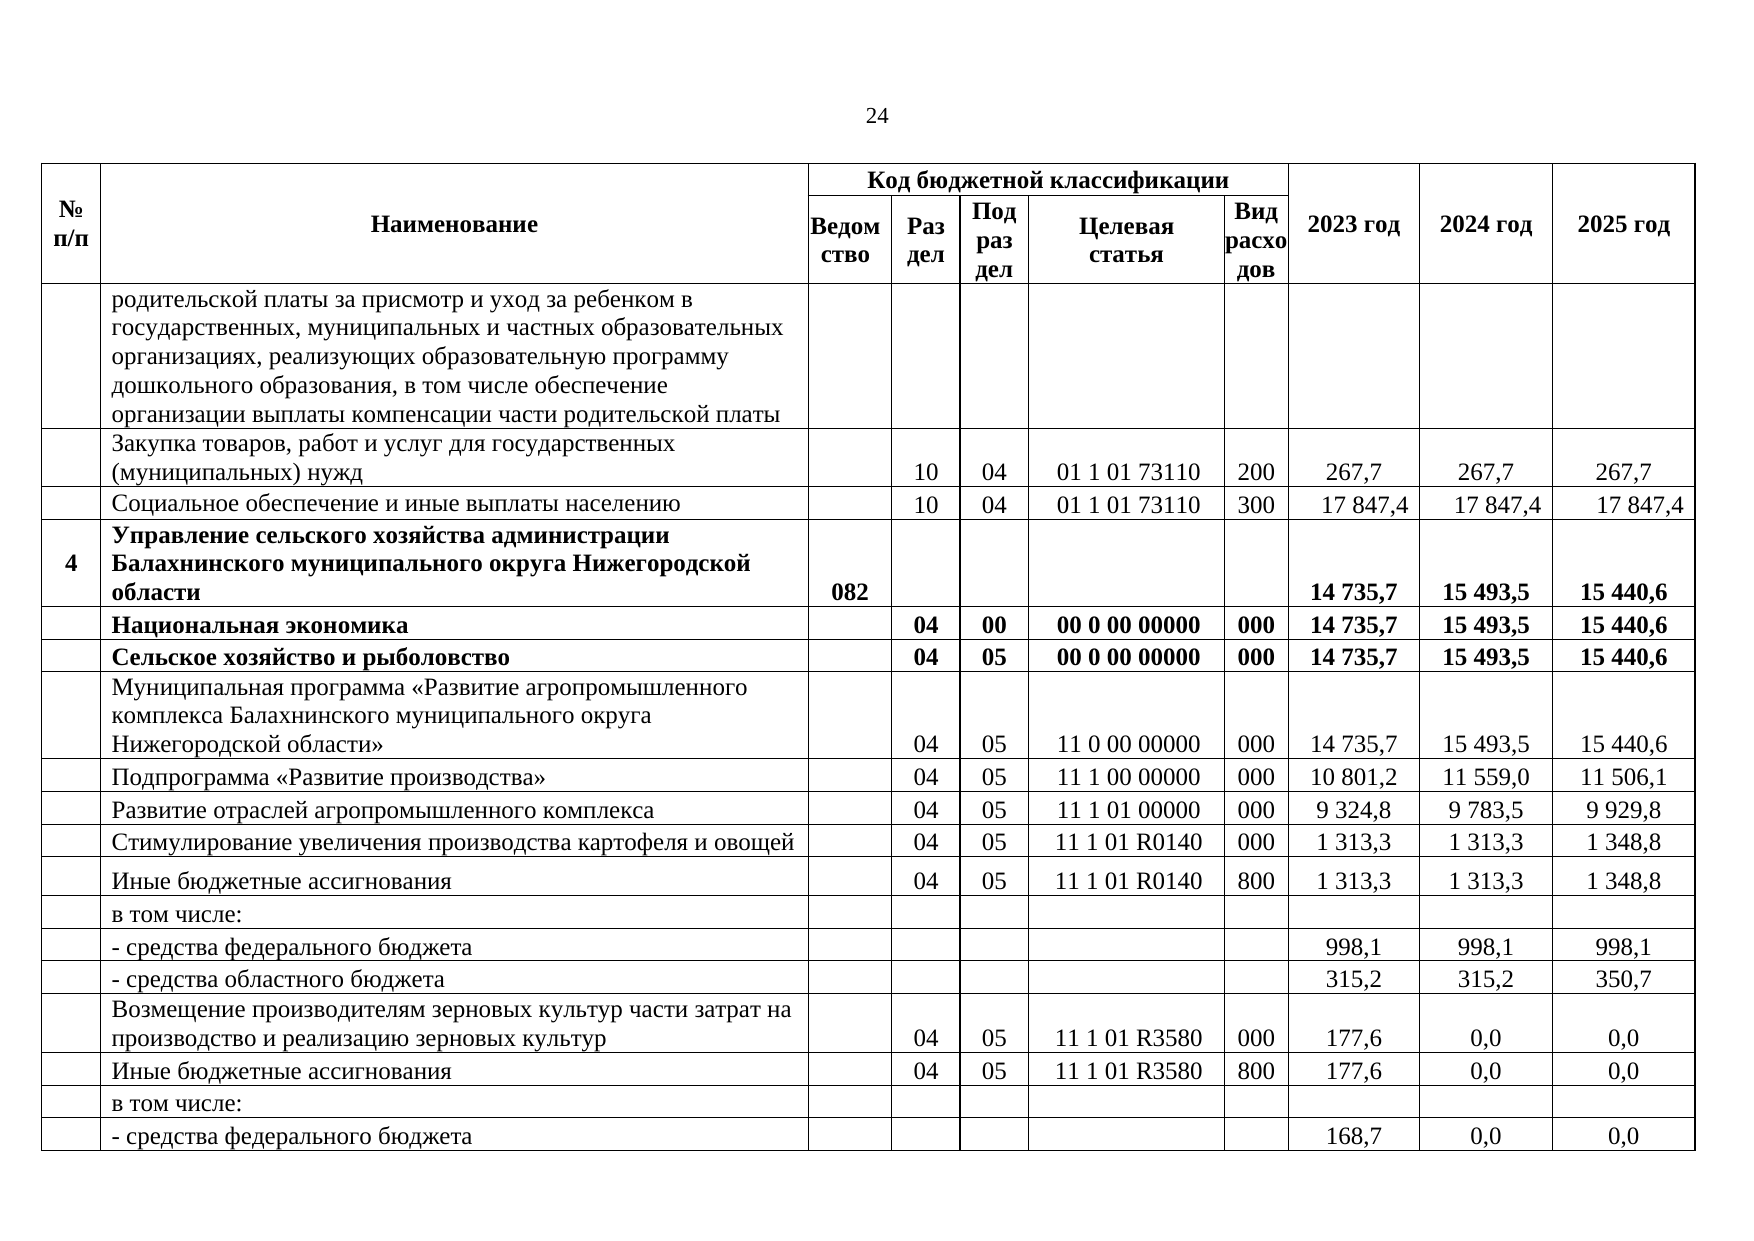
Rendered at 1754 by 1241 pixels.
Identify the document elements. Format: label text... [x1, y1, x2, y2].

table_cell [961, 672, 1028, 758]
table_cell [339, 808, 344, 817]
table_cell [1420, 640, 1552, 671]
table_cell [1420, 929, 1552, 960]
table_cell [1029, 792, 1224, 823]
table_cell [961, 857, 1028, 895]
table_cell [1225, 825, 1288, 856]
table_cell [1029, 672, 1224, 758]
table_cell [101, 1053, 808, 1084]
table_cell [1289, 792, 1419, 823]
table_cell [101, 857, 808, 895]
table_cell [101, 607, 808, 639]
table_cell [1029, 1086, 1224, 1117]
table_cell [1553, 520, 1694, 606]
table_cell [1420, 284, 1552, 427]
table_header 2024 год [1420, 164, 1552, 283]
table_cell Ведом ство [809, 196, 891, 283]
table_header 2023 год [1289, 164, 1419, 283]
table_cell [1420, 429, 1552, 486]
table_cell Под раз дел [961, 196, 1028, 283]
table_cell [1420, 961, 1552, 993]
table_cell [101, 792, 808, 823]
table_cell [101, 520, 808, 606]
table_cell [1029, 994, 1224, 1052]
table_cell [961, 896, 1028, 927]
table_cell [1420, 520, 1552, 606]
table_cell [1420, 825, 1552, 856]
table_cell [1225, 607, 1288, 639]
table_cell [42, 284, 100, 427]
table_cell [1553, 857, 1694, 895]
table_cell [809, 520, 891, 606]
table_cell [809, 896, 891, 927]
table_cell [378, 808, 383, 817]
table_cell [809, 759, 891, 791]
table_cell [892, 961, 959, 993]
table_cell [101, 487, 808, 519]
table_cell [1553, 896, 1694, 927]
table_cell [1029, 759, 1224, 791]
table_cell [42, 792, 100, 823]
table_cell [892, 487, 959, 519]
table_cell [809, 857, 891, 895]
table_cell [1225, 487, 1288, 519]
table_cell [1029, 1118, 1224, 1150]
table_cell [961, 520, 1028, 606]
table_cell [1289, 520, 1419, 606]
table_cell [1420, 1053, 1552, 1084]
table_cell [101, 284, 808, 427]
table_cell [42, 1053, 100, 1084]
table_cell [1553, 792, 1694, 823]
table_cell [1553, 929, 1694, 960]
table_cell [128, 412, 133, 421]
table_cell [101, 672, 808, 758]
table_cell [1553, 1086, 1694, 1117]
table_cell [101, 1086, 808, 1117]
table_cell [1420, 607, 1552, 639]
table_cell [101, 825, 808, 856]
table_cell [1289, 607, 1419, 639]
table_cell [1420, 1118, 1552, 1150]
table_cell Целевая статья [1029, 196, 1224, 283]
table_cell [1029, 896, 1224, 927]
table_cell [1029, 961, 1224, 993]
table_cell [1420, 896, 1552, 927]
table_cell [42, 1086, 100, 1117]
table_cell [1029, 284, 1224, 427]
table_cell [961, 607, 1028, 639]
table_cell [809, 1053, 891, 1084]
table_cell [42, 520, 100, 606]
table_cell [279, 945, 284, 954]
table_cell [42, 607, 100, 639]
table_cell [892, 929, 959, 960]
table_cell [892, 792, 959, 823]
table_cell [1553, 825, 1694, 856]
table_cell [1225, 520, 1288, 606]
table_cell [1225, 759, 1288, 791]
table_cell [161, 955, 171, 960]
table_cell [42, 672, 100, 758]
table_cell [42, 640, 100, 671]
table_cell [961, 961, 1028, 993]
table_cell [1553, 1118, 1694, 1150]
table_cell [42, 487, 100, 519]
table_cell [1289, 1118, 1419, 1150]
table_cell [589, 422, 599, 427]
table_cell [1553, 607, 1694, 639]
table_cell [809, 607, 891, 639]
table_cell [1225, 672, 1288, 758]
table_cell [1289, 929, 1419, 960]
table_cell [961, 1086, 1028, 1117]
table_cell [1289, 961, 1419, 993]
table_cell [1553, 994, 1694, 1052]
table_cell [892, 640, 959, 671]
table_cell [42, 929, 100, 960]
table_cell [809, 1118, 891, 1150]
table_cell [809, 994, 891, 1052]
table_cell Вид расхо дов [1225, 196, 1288, 283]
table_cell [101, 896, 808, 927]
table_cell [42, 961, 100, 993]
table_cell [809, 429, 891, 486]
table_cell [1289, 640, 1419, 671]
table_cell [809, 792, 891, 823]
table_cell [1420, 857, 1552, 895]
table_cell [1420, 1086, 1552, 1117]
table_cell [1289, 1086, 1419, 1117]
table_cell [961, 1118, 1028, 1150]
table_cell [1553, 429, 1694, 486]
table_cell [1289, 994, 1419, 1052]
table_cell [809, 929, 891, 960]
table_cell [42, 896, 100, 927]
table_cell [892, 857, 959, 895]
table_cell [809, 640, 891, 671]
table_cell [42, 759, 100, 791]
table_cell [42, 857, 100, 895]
table_header № п/п [42, 164, 100, 283]
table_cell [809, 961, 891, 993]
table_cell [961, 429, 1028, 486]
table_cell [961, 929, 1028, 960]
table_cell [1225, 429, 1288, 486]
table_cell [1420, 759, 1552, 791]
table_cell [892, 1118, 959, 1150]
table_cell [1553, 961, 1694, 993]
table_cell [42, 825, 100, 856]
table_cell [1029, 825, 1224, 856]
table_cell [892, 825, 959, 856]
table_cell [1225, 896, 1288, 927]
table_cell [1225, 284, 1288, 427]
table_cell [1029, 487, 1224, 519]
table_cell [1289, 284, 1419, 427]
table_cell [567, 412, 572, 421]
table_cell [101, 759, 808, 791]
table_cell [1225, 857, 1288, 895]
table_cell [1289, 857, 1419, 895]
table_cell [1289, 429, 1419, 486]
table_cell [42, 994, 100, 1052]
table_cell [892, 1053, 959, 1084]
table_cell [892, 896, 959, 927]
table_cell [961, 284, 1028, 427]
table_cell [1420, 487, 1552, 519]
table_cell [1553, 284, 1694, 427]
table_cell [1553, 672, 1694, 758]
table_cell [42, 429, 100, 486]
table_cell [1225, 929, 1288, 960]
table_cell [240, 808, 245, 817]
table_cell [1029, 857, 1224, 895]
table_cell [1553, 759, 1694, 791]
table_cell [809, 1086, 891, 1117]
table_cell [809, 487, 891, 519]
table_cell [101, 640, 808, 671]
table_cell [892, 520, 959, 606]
table_header Наименование [101, 164, 808, 283]
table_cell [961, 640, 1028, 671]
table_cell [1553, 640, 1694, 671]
table_header 2025 год [1553, 164, 1694, 283]
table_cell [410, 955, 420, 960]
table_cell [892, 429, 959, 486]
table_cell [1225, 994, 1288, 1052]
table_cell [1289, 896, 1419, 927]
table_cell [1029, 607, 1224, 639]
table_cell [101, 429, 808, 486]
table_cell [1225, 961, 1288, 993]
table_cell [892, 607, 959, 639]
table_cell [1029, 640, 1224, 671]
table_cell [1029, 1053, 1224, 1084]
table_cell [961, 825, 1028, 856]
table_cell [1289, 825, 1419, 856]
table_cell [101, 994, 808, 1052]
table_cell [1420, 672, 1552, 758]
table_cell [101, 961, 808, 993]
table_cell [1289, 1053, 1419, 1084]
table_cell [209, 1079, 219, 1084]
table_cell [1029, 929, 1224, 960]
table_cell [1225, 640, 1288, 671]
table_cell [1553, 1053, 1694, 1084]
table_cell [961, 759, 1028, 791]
table_header Код бюджетной классификации [809, 164, 1288, 195]
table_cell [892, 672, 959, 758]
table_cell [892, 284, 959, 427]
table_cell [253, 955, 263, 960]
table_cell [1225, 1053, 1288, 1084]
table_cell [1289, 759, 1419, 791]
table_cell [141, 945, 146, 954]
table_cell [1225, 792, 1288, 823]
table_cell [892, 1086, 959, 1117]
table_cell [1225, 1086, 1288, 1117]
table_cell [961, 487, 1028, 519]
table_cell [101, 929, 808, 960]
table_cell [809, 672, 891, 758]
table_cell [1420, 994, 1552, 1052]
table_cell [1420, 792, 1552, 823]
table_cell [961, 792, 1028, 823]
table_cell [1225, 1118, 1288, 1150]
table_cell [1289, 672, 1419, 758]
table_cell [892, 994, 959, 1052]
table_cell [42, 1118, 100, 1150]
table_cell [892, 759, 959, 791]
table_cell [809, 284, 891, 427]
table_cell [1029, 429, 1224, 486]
table_cell Раз дел [892, 196, 959, 283]
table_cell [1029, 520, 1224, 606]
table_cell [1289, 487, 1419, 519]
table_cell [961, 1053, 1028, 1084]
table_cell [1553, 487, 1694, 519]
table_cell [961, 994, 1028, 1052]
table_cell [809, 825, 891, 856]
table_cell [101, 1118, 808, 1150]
